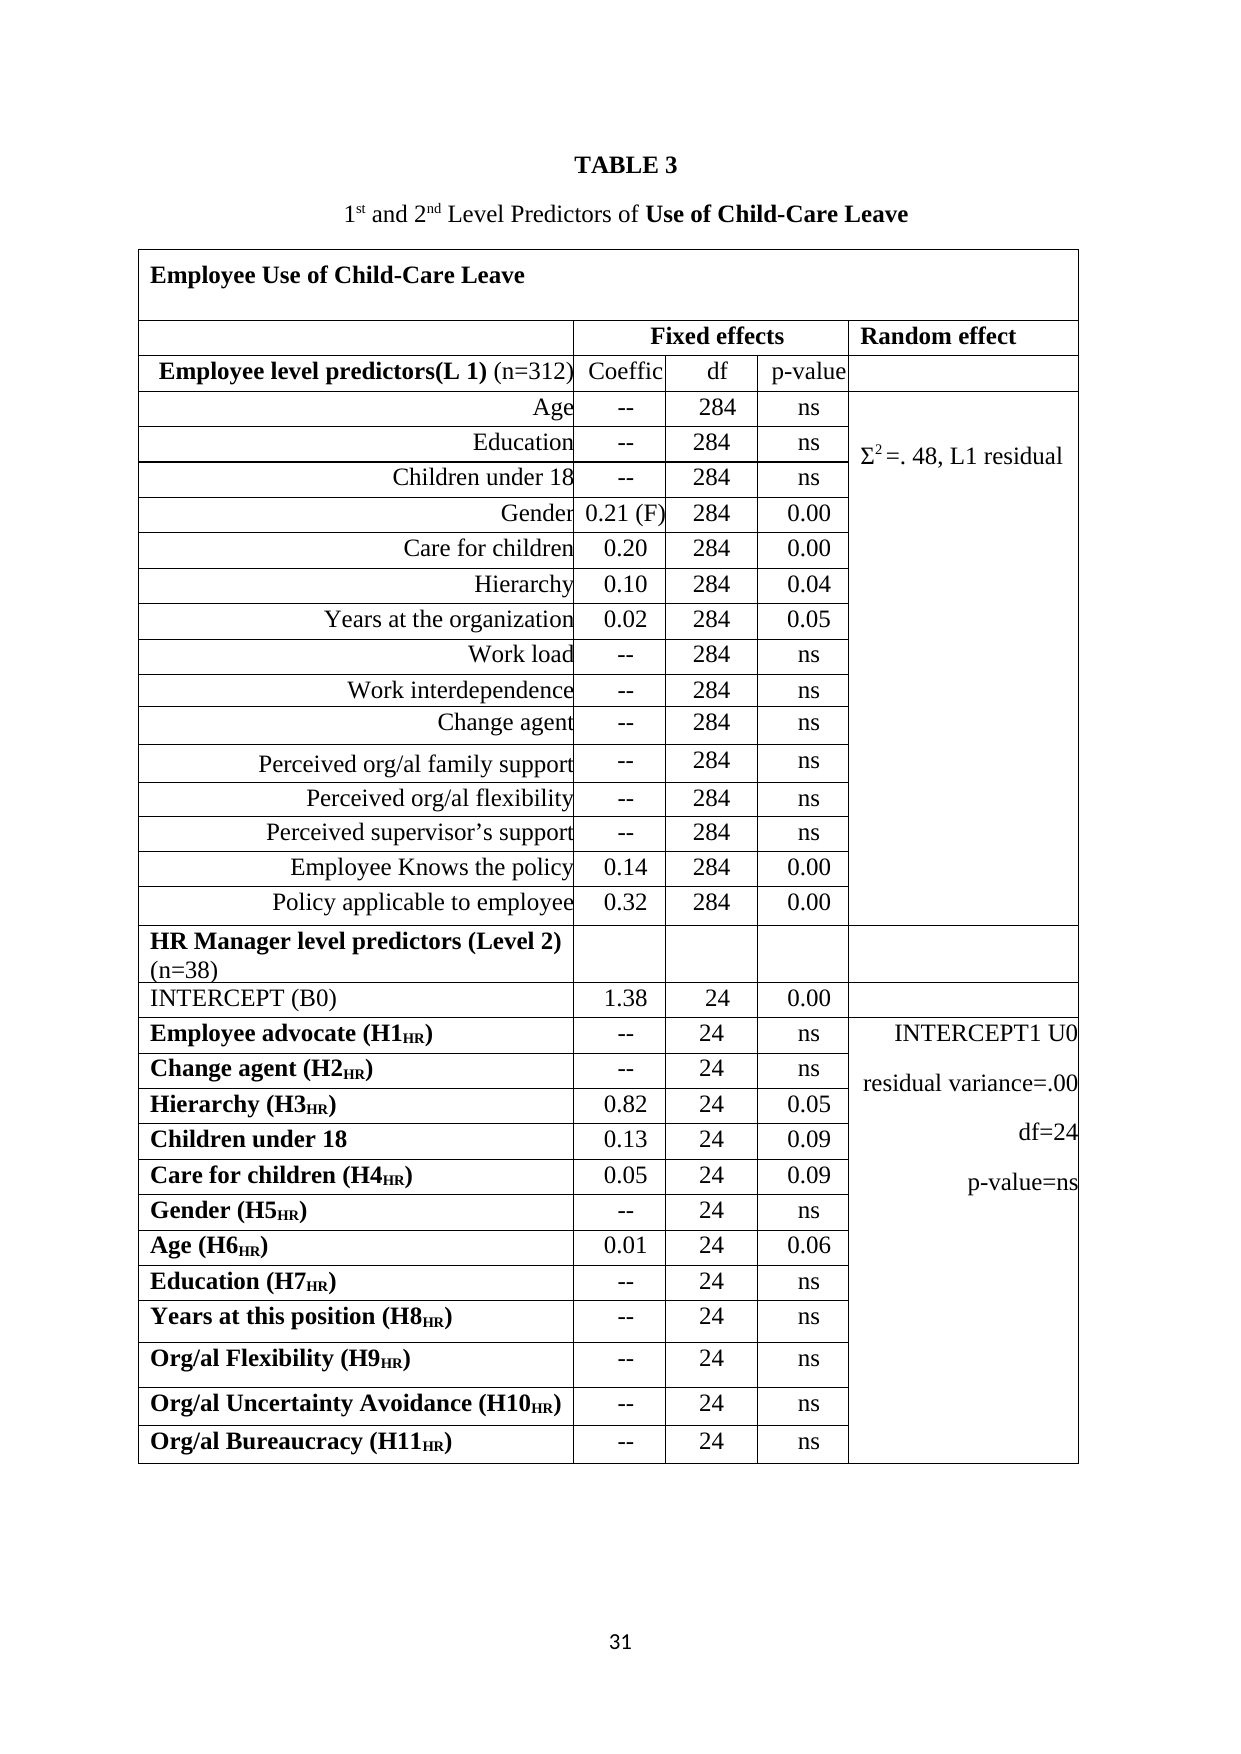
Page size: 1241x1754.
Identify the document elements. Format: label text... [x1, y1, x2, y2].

table_cell 0.01 [574, 1231, 665, 1265]
table_cell Hierarchy (H3HR) [139, 1089, 573, 1123]
table_cell 24 [666, 1054, 757, 1088]
table_cell 24 [666, 1160, 757, 1194]
text 1st and 2nd Level Predictors of Use of Child-Care Leave [150, 199, 1101, 228]
table_cell ns [758, 1195, 848, 1229]
table_cell 284 [666, 604, 757, 638]
table_cell Employee Knows the policy [139, 852, 573, 886]
table_header Employee Use of Child-Care Leave [139, 250, 1078, 320]
table_cell -- [574, 707, 665, 744]
table_cell p-value [758, 356, 848, 391]
table_cell [574, 926, 665, 982]
table_cell 284 [666, 427, 757, 461]
table_cell 284 [666, 887, 757, 925]
table_cell 284 [666, 783, 757, 816]
table_cell -- [574, 817, 665, 851]
table_cell Gender [139, 498, 573, 532]
table_cell 284 [666, 463, 757, 497]
table_cell 0.02 [574, 604, 665, 638]
table_cell [849, 983, 1078, 1017]
table_cell Org/al Bureaucracy (H11HR) [139, 1426, 573, 1463]
table_cell 284 [666, 533, 757, 568]
table_cell INTERCEPT (B0) [139, 983, 573, 1017]
table_cell Change agent (H2HR) [139, 1054, 573, 1088]
table_cell HR Manager level predictors (Level 2) (n=38) [139, 926, 573, 982]
table_cell ns [758, 745, 848, 782]
table_cell 0.09 [758, 1160, 848, 1194]
table_cell ns [758, 1426, 848, 1463]
table_cell Education (H7HR) [139, 1266, 573, 1300]
table_cell Coeffic [574, 356, 665, 391]
table_cell Perceived org/al flexibility [139, 783, 573, 816]
table_cell [758, 926, 848, 982]
table_cell -- [574, 1018, 665, 1052]
table_cell Work load [139, 640, 573, 674]
table_cell 284 [666, 569, 757, 603]
table_cell Random effect [849, 321, 1078, 355]
table_cell -- [574, 745, 665, 782]
table_cell 0.04 [758, 569, 848, 603]
table_cell 0.05 [574, 1160, 665, 1194]
table_cell 0.00 [758, 852, 848, 886]
table_cell Age [139, 392, 573, 426]
table_cell -- [574, 1301, 665, 1342]
table_cell 284 [666, 640, 757, 674]
table_cell ns [758, 817, 848, 851]
table_cell Org/al Flexibility (H9HR) [139, 1343, 573, 1387]
table_cell 24 [666, 1301, 757, 1342]
table_cell -- [574, 675, 665, 706]
table_cell 284 [666, 707, 757, 744]
table_cell 284 [666, 817, 757, 851]
table_cell ns [758, 1054, 848, 1088]
table_cell Hierarchy [139, 569, 573, 603]
table_cell 0.13 [574, 1124, 665, 1159]
table_cell Work interdependence [139, 675, 573, 706]
table_cell [139, 321, 573, 355]
table_cell 0.00 [758, 983, 848, 1017]
table_cell 0.05 [758, 1089, 848, 1123]
table_cell Employee advocate (H1HR) [139, 1018, 573, 1052]
table_cell 24 [666, 1343, 757, 1387]
text TABLE 3 [150, 150, 1101, 179]
table_cell INTERCEPT1 U0 residual variance=.00 df=24 p-value=ns [849, 1018, 1078, 1463]
table_cell Policy applicable to employee [139, 887, 573, 925]
table_cell ns [758, 427, 848, 461]
table_cell Perceived org/al family support [139, 745, 573, 782]
table_cell 24 [666, 1018, 757, 1052]
table_cell Children under 18 [139, 463, 573, 497]
table_cell Perceived supervisor’s support [139, 817, 573, 851]
table_cell -- [574, 640, 665, 674]
table_cell 284 [666, 675, 757, 706]
table_cell ns [758, 392, 848, 426]
table_cell 0.00 [758, 498, 848, 532]
table_cell 0.32 [574, 887, 665, 925]
table_cell 0.14 [574, 852, 665, 886]
table_cell ns [758, 675, 848, 706]
table_cell Gender (H5HR) [139, 1195, 573, 1229]
table_cell Fixed effects [574, 321, 848, 355]
table_cell ns [758, 1266, 848, 1300]
table_cell 24 [666, 1388, 757, 1425]
table_cell -- [574, 783, 665, 816]
table_cell 24 [666, 1426, 757, 1463]
table_cell -- [574, 427, 665, 461]
table_cell [849, 926, 1078, 982]
table_cell 0.20 [574, 533, 665, 568]
table_cell 0.06 [758, 1231, 848, 1265]
table_cell ns [758, 707, 848, 744]
table_cell 24 [666, 1266, 757, 1300]
table_cell ns [758, 1343, 848, 1387]
table_cell df [666, 356, 757, 391]
table_cell 0.10 [574, 569, 665, 603]
table_cell 24 [666, 983, 757, 1017]
table_cell 0.00 [758, 533, 848, 568]
table_cell -- [574, 1426, 665, 1463]
table_cell Change agent [139, 707, 573, 744]
table_cell Years at this position (H8HR) [139, 1301, 573, 1342]
table_cell 284 [666, 392, 757, 426]
table_cell 284 [666, 852, 757, 886]
table_cell 24 [666, 1089, 757, 1123]
table_cell Care for children (H4HR) [139, 1160, 573, 1194]
table_cell 24 [666, 1195, 757, 1229]
table_cell ns [758, 1018, 848, 1052]
table_cell ns [758, 1301, 848, 1342]
table_cell -- [574, 463, 665, 497]
table_cell Years at the organization [139, 604, 573, 638]
table_cell 0.05 [758, 604, 848, 638]
table_cell 0.00 [758, 887, 848, 925]
table_cell Σ2 =. 48, L1 residual [849, 392, 1078, 925]
table_cell ns [758, 783, 848, 816]
table_cell Care for children [139, 533, 573, 568]
table_cell 0.09 [758, 1124, 848, 1159]
table_cell Age (H6HR) [139, 1231, 573, 1265]
table_cell 284 [666, 745, 757, 782]
table_cell -- [574, 1054, 665, 1088]
table_cell [666, 926, 757, 982]
table_cell 24 [666, 1231, 757, 1265]
table_cell Org/al Uncertainty Avoidance (H10HR) [139, 1388, 573, 1425]
table_cell -- [574, 1388, 665, 1425]
table_cell ns [758, 463, 848, 497]
table_cell -- [574, 1195, 665, 1229]
table_cell -- [574, 392, 665, 426]
table_cell ns [758, 1388, 848, 1425]
table_cell Education [139, 427, 573, 461]
table_cell 24 [666, 1124, 757, 1159]
table_cell Children under 18 [139, 1124, 573, 1159]
table_cell -- [574, 1343, 665, 1387]
table_cell 284 [666, 498, 757, 532]
table_cell 1.38 [574, 983, 665, 1017]
table_cell 0.82 [574, 1089, 665, 1123]
table_cell ns [758, 640, 848, 674]
table_cell [849, 356, 1078, 391]
table_cell -- [574, 1266, 665, 1300]
table_cell 0.21 (F) [574, 498, 665, 532]
table_cell Employee level predictors(L 1) (n=312) [139, 356, 573, 391]
